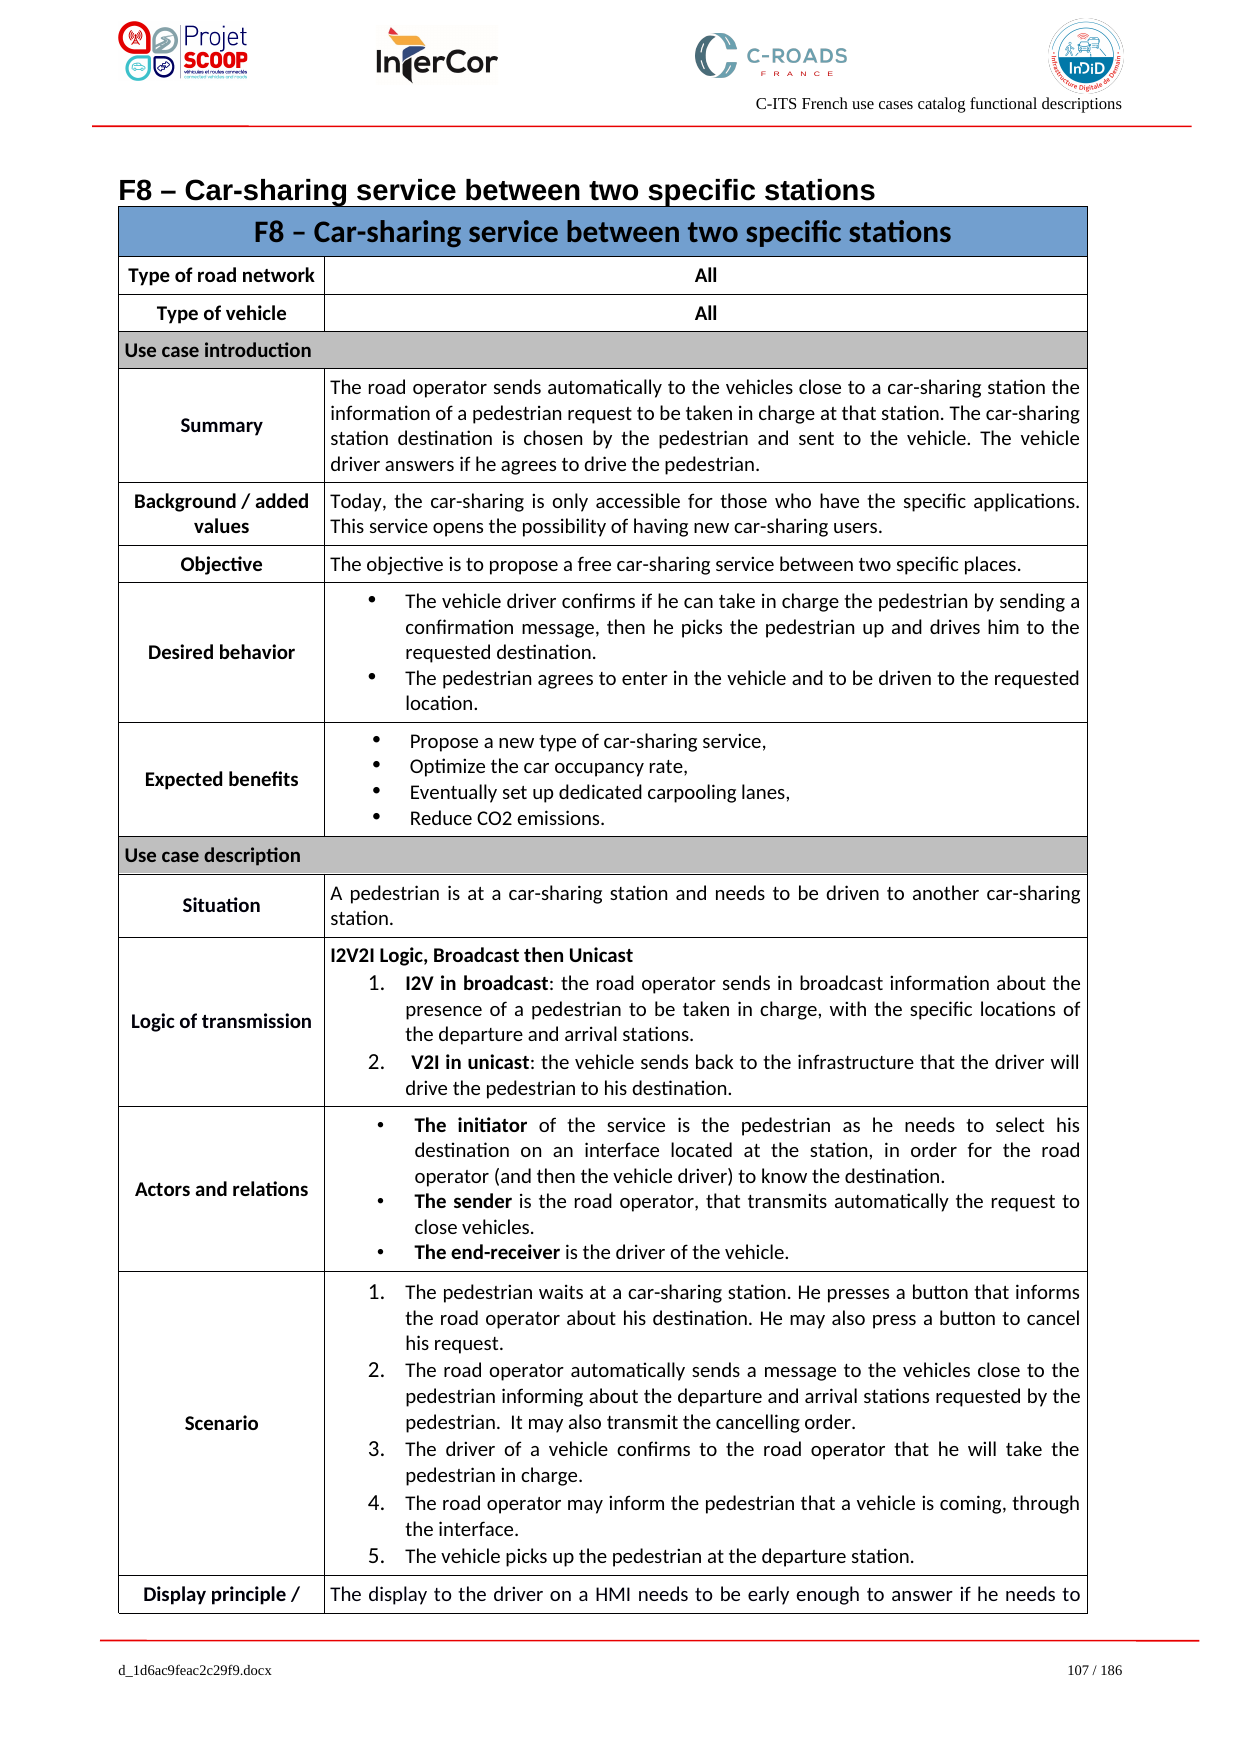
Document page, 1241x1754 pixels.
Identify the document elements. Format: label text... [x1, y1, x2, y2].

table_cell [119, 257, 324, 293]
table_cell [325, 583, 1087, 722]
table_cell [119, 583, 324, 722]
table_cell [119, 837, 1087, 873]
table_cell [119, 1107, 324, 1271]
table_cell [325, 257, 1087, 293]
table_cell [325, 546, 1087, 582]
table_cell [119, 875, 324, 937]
picture [1044, 14, 1128, 98]
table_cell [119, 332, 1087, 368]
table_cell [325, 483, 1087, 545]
picture [695, 33, 847, 78]
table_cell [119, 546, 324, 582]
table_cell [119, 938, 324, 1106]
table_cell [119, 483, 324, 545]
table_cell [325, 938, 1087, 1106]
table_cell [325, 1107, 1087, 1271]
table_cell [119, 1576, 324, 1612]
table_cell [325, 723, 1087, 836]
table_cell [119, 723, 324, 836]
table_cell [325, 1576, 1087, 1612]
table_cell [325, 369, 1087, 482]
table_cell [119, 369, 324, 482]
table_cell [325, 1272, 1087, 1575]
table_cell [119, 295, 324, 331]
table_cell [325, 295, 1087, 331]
picture [375, 25, 499, 85]
subtitle F8 – Car-sharing service between two specific stations [118, 172, 1122, 206]
picture [118, 21, 248, 81]
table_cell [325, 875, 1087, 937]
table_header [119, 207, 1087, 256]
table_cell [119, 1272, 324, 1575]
